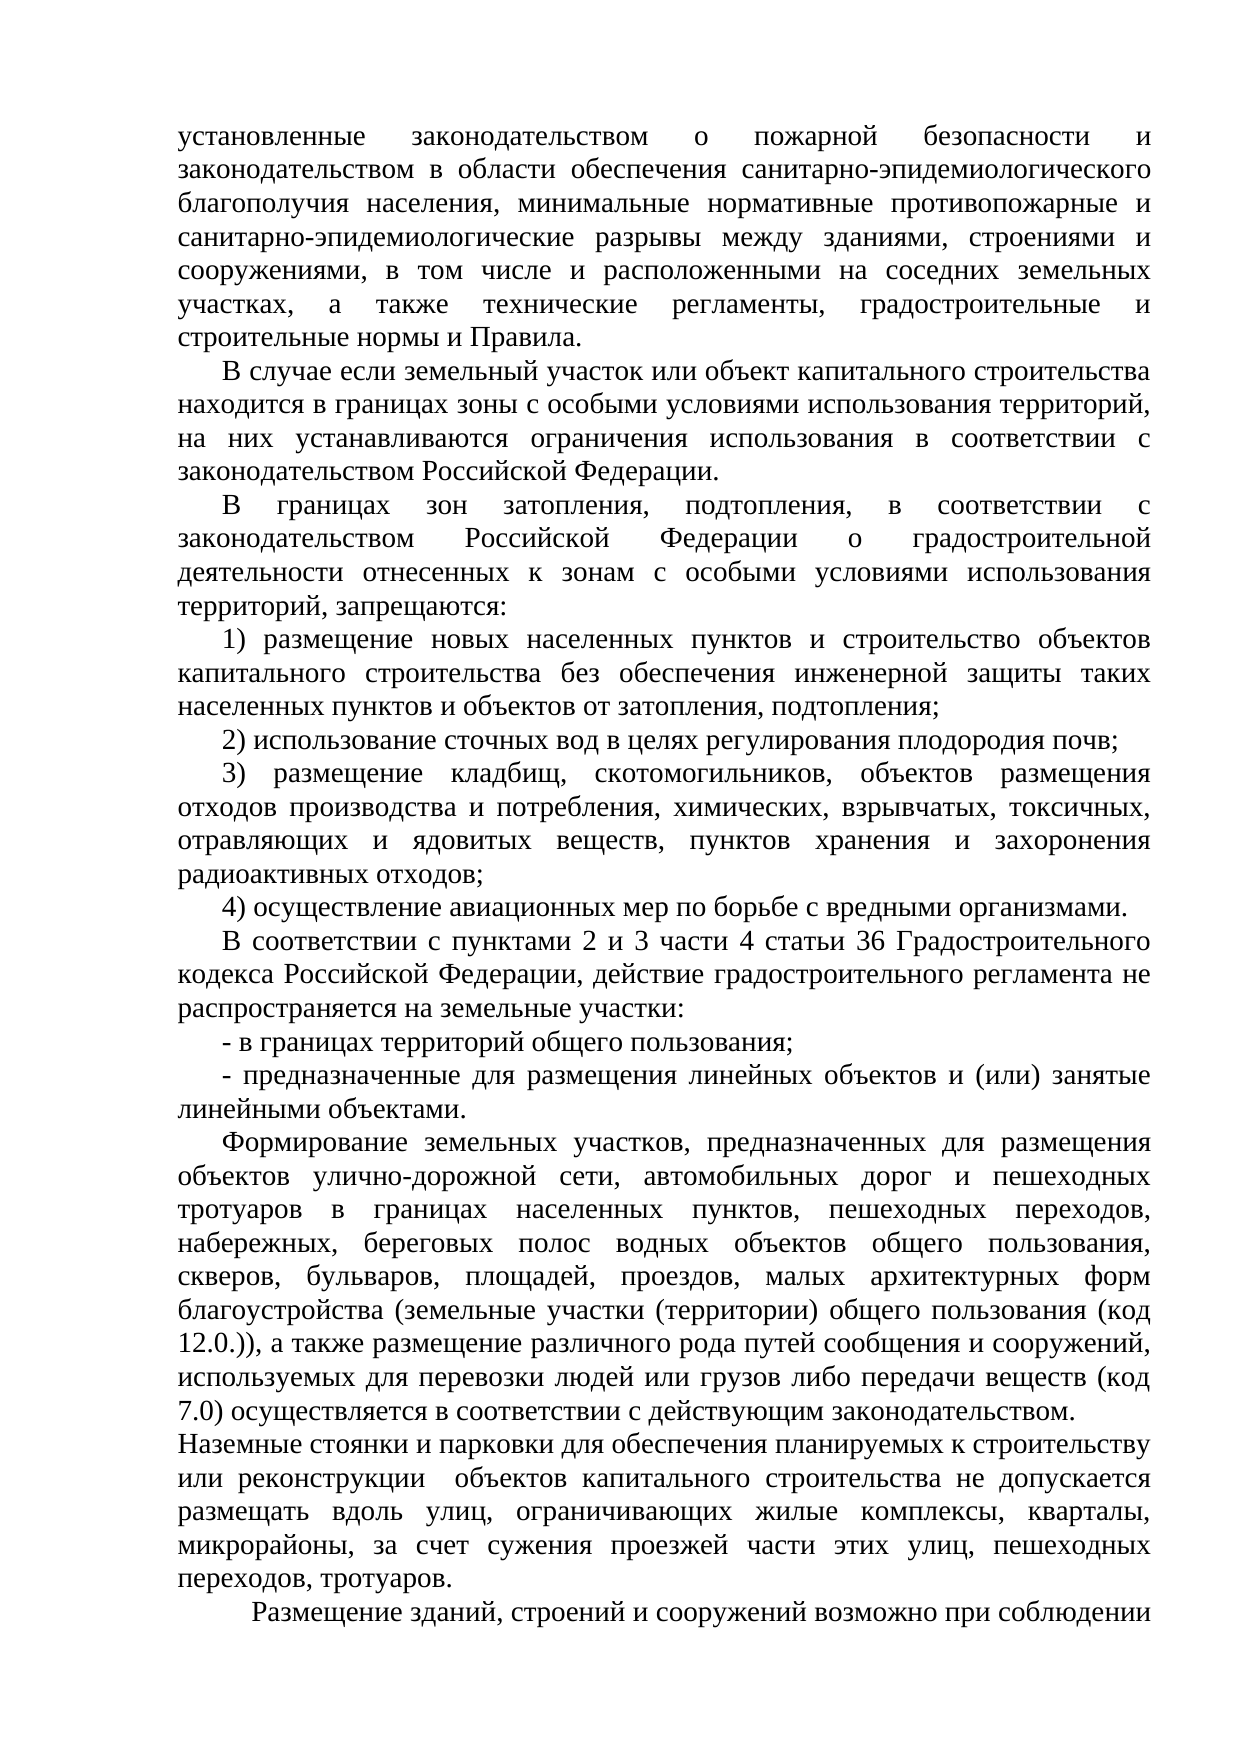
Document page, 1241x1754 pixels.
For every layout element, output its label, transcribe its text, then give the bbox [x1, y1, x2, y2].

text 3) размещение кладбищ, скотомогильников, объектов размещения отходов производства и потребления, химических, взрывчатых, токсичных, отравляющих и ядовитых веществ, пунктов хранения и захоронения радиоактивных отходов; [177, 755, 1152, 889]
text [177, 1594, 1152, 1627]
text В границах зон затопления, подтопления, в соответствии с законодательством Российской Федерации о градостроительной деятельности отнесенных к зонам с особыми условиями использования территорий, запрещаются: [177, 487, 1152, 621]
text - предназначенные для размещения линейных объектов и (или) занятые линейными объектами. [177, 1057, 1152, 1124]
text 2) использование сточных вод в целях регулирования плодородия почв; [177, 722, 1152, 755]
text Формирование земельных участков, предназначенных для размещения объектов улично-дорожной сети, автомобильных дорог и пешеходных тротуаров в границах населенных пунктов, пешеходных переходов, набережных, береговых полос водных объектов общего пользования, скверов, бульваров, площадей, проездов, малых архитектурных форм благоустройства (земельные участки (территории) общего пользования (код 12.0.)), а также размещение различного рода путей сообщения и сооружений, используемых для перевозки людей или грузов либо передачи веществ (код 7.0) осуществляется в соответствии с действующим законодательством. [177, 1124, 1152, 1426]
text Наземные стоянки и парковки для обеспечения планируемых к строительству или реконструкции объектов капитального строительства не допускается размещать вдоль улиц, ограничивающих жилые комплексы, кварталы, микрорайоны, за счет сужения проезжей части этих улиц, пешеходных переходов, тротуаров. [177, 1426, 1152, 1594]
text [177, 118, 1152, 353]
text В случае если земельный участок или объект капитального строительства находится в границах зоны с особыми условиями использования территорий, на них устанавливаются ограничения использования в соответствии с законодательством Российской Федерации. [177, 353, 1152, 487]
text 1) размещение новых населенных пунктов и строительство объектов капитального строительства без обеспечения инженерной защиты таких населенных пунктов и объектов от затопления, подтопления; [177, 621, 1152, 722]
text В соответствии с пунктами 2 и 3 части 4 статьи 36 Градостроительного кодекса Российской Федерации, действие градостроительного регламента не распространяется на земельные участки: [177, 923, 1152, 1024]
text 4) осуществление авиационных мер по борьбе с вредными организмами. [177, 889, 1152, 923]
text - в границах территорий общего пользования; [177, 1024, 1152, 1057]
